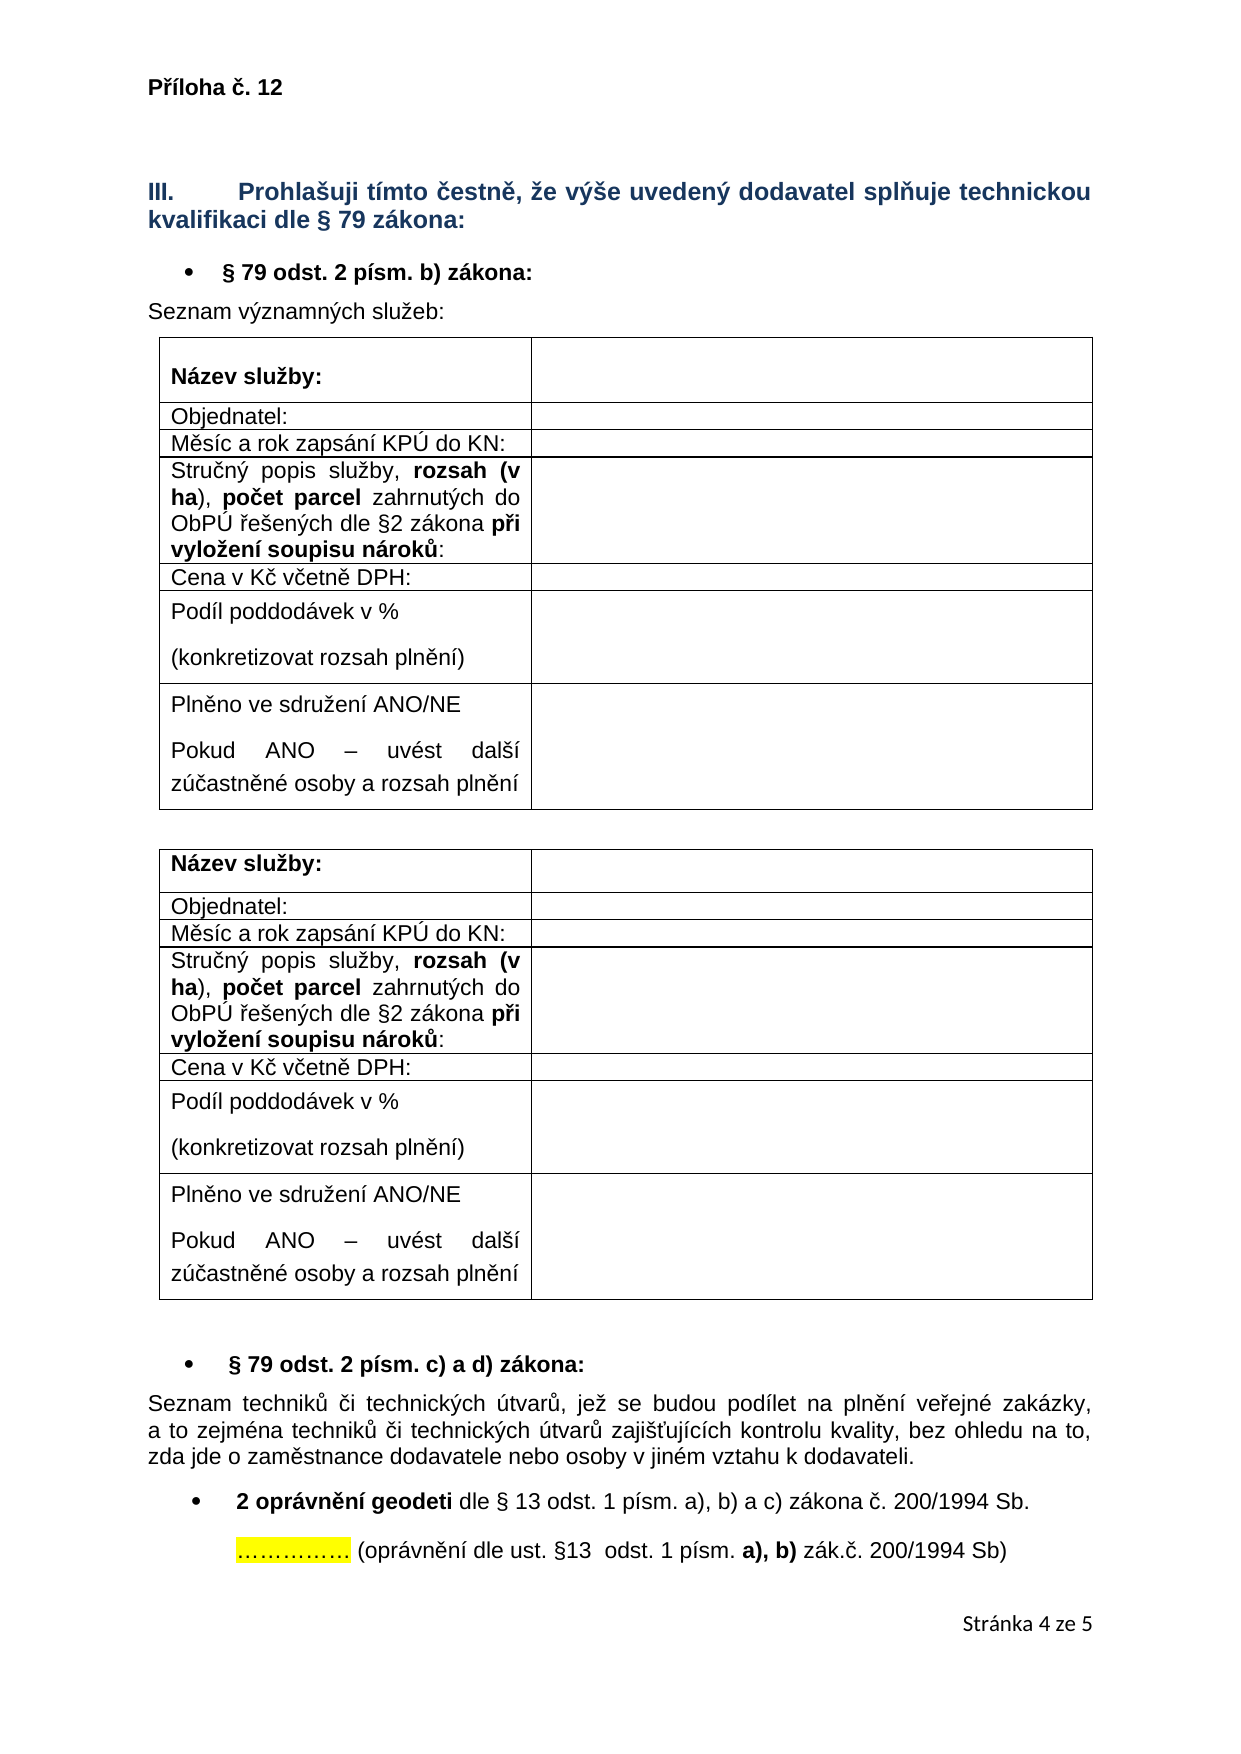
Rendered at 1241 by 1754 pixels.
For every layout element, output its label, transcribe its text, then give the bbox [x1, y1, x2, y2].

table_cell [532, 920, 1092, 946]
table_cell Objednatel: [160, 893, 531, 919]
table_cell Stručný popis služby, rozsah (v ha), počet parcel zahrnutých do ObPÚ řešených dle §2 zákona při vyložení soupisu nároků: [160, 948, 531, 1053]
table_cell Stručný popis služby, rozsah (v ha), počet parcel zahrnutých do ObPÚ řešených dle §2 zákona při vyložení soupisu nároků: [160, 458, 531, 563]
table_cell [532, 893, 1092, 919]
text Seznam významných služeb: [148, 298, 1093, 324]
table_cell [532, 1081, 1092, 1173]
table_header Název služby: [160, 338, 531, 402]
table_cell Podíl poddodávek v % (konkretizovat rozsah plnění) [160, 591, 531, 683]
table_cell Měsíc a rok zapsání KPÚ do KN: [160, 920, 531, 946]
text …………… (oprávnění dle ust. §13 odst. 1 písm. a), b) zák.č. 200/1994 Sb) [351, 1537, 1093, 1563]
table_cell Cena v Kč včetně DPH: [160, 1054, 531, 1080]
table_cell Plněno ve sdružení ANO/NE Pokud ANO – uvést další zúčastněné osoby a rozsah plnění [160, 1174, 531, 1299]
table_cell [532, 564, 1092, 590]
table_cell [532, 684, 1092, 809]
table_cell [532, 1054, 1092, 1080]
text § 79 odst. 2 písm. b) zákona: [185, 259, 1093, 285]
table_cell [532, 403, 1092, 429]
table_cell [532, 458, 1092, 563]
table_cell Objednatel: [160, 403, 531, 429]
table_header [532, 338, 1092, 402]
text § 79 odst. 2 písm. c) a d) zákona: [185, 1351, 1093, 1378]
table_cell Podíl poddodávek v % (konkretizovat rozsah plnění) [160, 1081, 531, 1173]
list 2 oprávnění geodeti dle § 13 odst. 1 písm. a), b) a c) zákona č. 200/1994 Sb. [192, 1488, 1093, 1514]
table_cell [532, 948, 1092, 1053]
table_cell Cena v Kč včetně DPH: [160, 564, 531, 590]
table_cell [532, 591, 1092, 683]
table_cell Měsíc a rok zapsání KPÚ do KN: [160, 430, 531, 456]
table_cell [532, 1174, 1092, 1299]
table_header [532, 850, 1092, 892]
subtitle Prohlašuji tímto čestně, že výše uvedený dodavatel splňuje technickou kvalifikaci dle § 79 zákona: [148, 176, 1093, 234]
table_cell [532, 430, 1092, 456]
table_header Název služby: [160, 850, 531, 892]
text Seznam techniků či technických útvarů, jež se budou podílet na plnění veřejné zakázky, a to zejména techniků či technických útvarů zajišťujících kontrolu kvality, bez ohledu na to, zda jde o zaměstnance dodavatele nebo osoby v jiném vztahu k dodavateli. [148, 1390, 1093, 1469]
table_cell Plněno ve sdružení ANO/NE Pokud ANO – uvést další zúčastněné osoby a rozsah plnění [160, 684, 531, 809]
